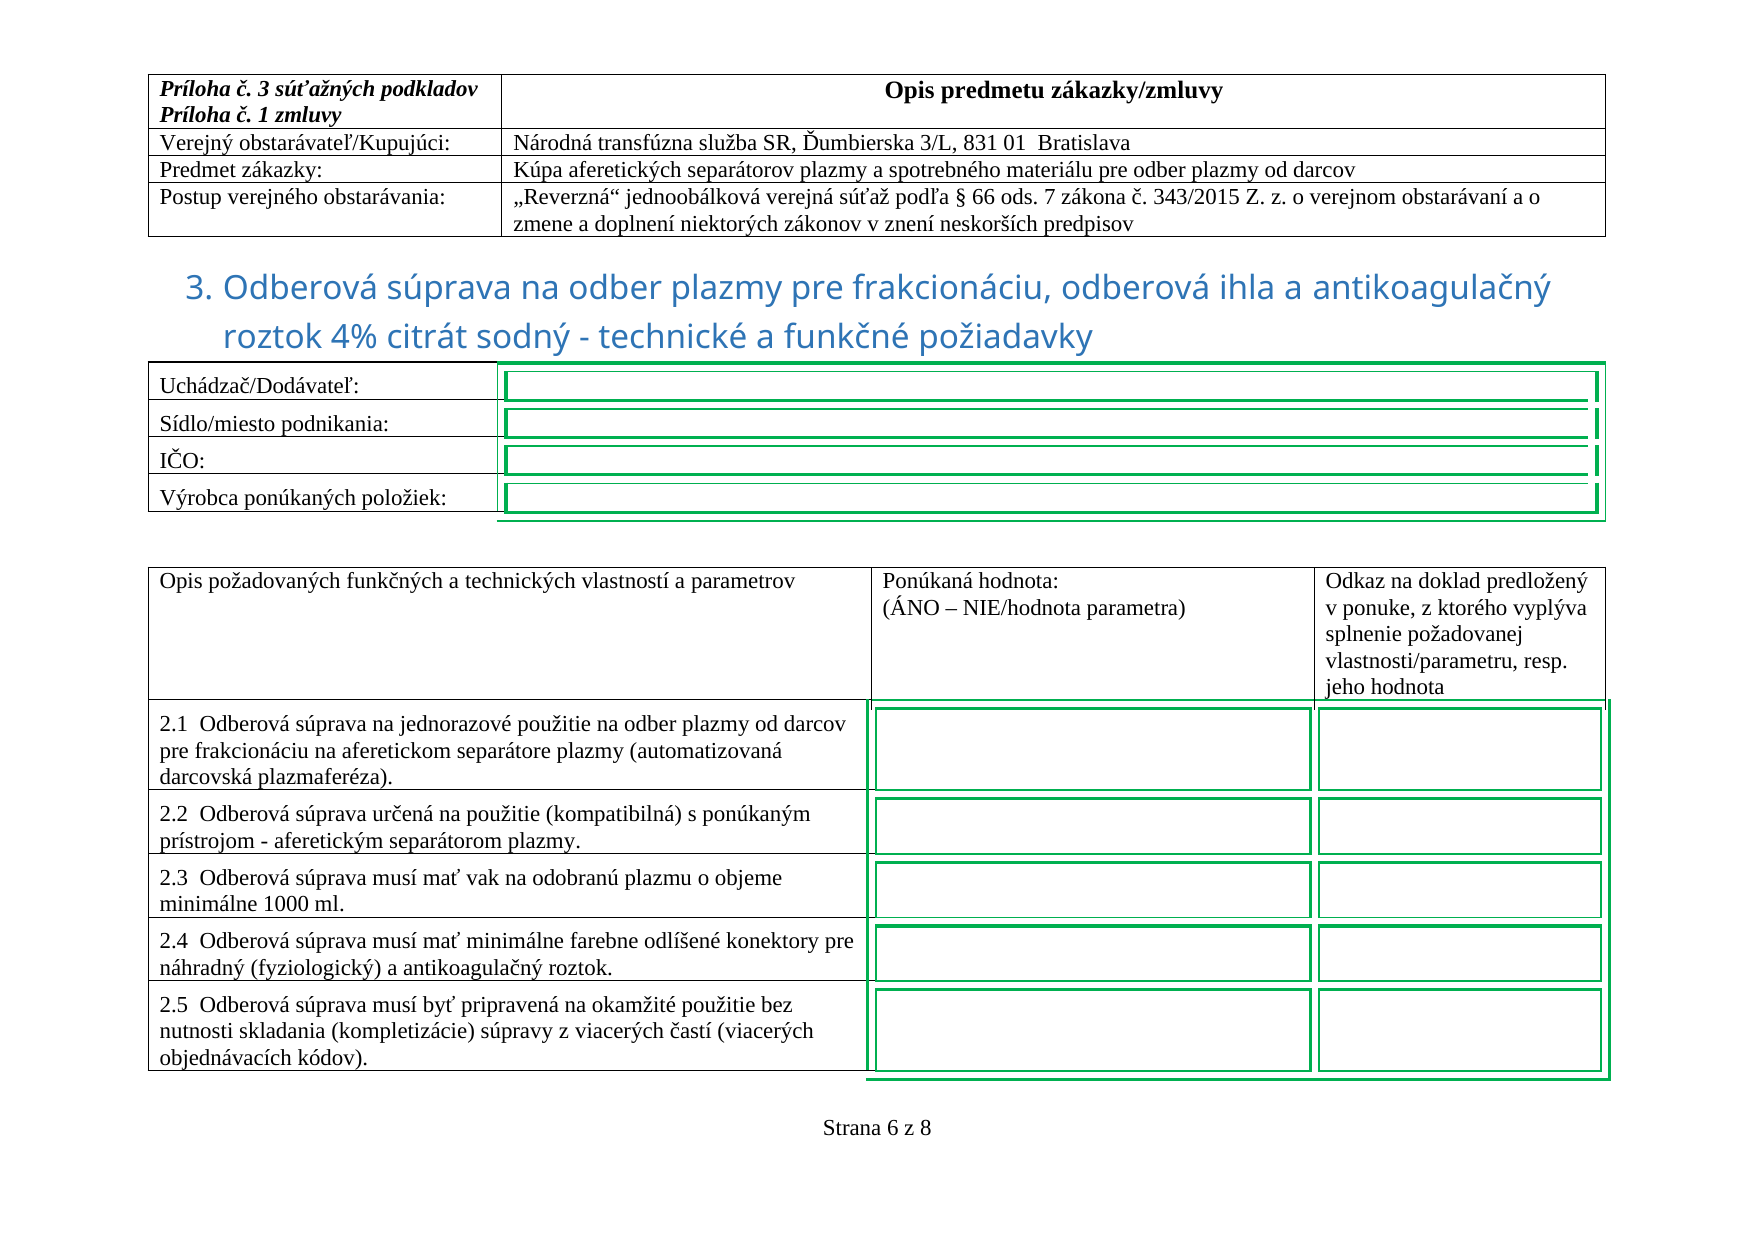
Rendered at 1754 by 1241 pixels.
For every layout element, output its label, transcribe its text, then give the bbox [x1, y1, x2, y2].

table_cell [502, 473, 1601, 511]
table_cell [1314, 789, 1606, 853]
table_cell 2.1 Odberová súprava na jednorazové použitie na odber plazmy od darcov pre frakcionáciu na aferetickom separátore plazmy (automatizovaná darcovská plazmaferéza). [149, 700, 866, 789]
table_cell Sídlo/miesto podnikania: [149, 400, 497, 436]
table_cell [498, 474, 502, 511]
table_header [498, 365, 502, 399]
table_cell 2.5 Odberová súprava musí byť pripravená na okamžité použitie bez nutnosti skladania (kompletizácie) súpravy z viacerých častí (viacerých objednávacích kódov). [149, 981, 866, 1070]
table_cell [502, 436, 1601, 473]
table_cell [871, 853, 1314, 917]
table_header Ponúkaná hodnota: (ÁNO – NIE/hodnota parametra) [872, 568, 1314, 699]
table_cell [1314, 917, 1606, 980]
table_header Odkaz na doklad predložený v ponuke, z ktorého vyplýva splnenie požadovanej vlastnosti/parametru, resp. jeho hodnota [1315, 568, 1605, 699]
table_cell 2.4 Odberová súprava musí mať minimálne farebne odlíšené konektory pre náhradný (fyziologický) a antikoagulačný roztok. [149, 918, 866, 980]
subtitle Odberová súprava na odber plazmy pre frakcionáciu, odberová ihla a antikoagulačný roztok 4% citrát sodný - technické a funkčné požiadavky [185, 263, 1606, 358]
table_header Opis požadovaných funkčných a technických vlastností a parametrov [149, 568, 871, 699]
table_cell 2.3 Odberová súprava musí mať vak na odobranú plazmu o objeme minimálne 1000 ml. [149, 854, 866, 917]
table_cell [1314, 980, 1606, 1070]
table_cell 2.2 Odberová súprava určená na použitie (kompatibilná) s ponúkaným prístrojom - aferetickým separátorom plazmy. [149, 790, 866, 853]
table_cell IČO: [149, 437, 497, 473]
table_header Uchádzač/Dodávateľ: [149, 363, 497, 399]
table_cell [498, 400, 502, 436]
table_cell [871, 917, 1314, 980]
table_cell [871, 980, 1314, 1070]
table_cell [871, 701, 1314, 789]
table_cell [1314, 701, 1606, 789]
table_cell [502, 399, 1601, 436]
table_cell [871, 789, 1314, 853]
table_header [502, 365, 1601, 399]
table_cell Výrobca ponúkaných položiek: [149, 474, 497, 511]
table_cell [1314, 853, 1606, 917]
